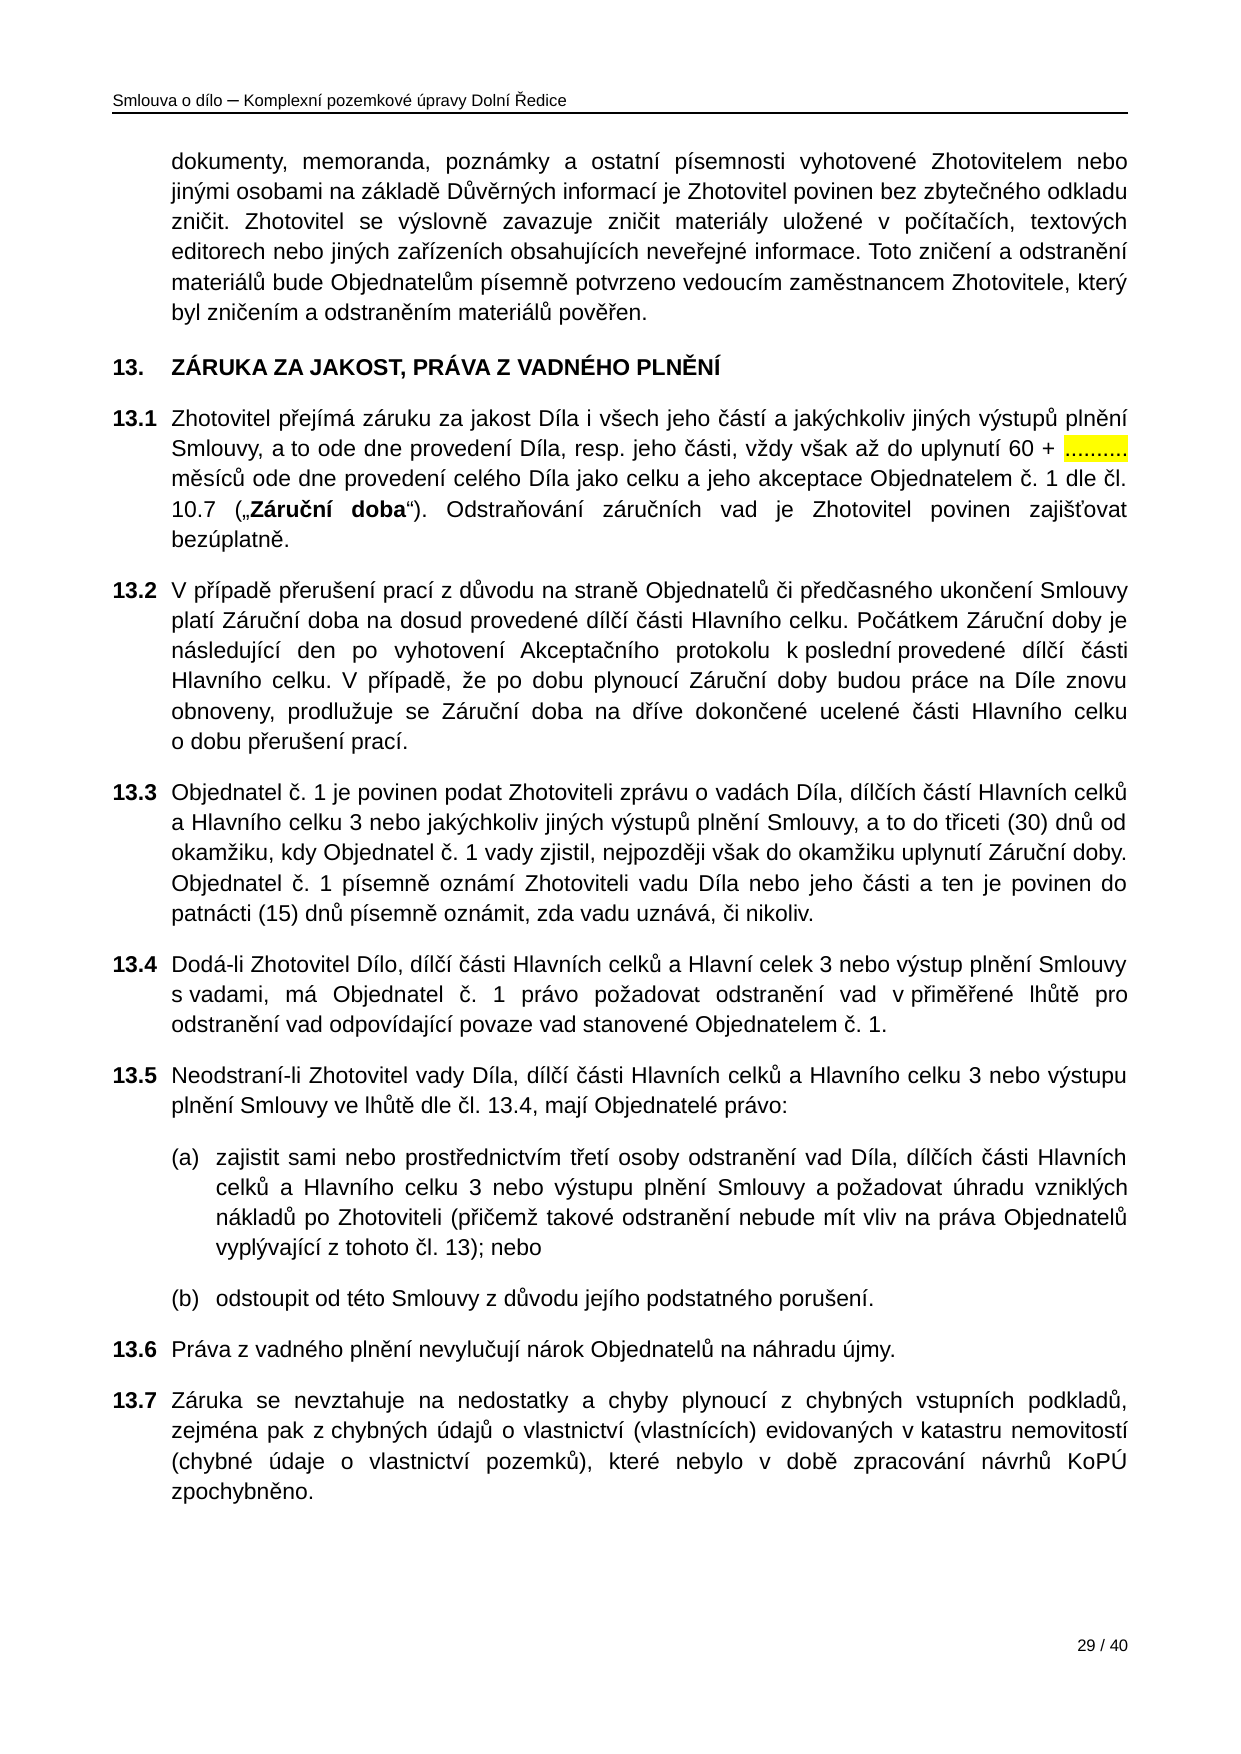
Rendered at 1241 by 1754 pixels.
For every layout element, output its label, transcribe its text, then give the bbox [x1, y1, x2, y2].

text Dodá-li Zhotovitel Dílo, dílčí části Hlavních celků a Hlavní celek 3 nebo výstup plnění Smlouvy s vadami, má Objednatel č. 1 právo požadovat odstranění vad v přiměřené lhůtě pro odstranění vad odpovídající povaze vad stanovené Objednatelem č. 1. [112, 951, 1128, 1038]
text Práva z vadného plnění nevylučují nárok Objednatelů na náhradu újmy. [112, 1336, 1128, 1363]
text Záruka za jakost, práva z vadného plnění [112, 354, 1128, 380]
list zajistit sami nebo prostřednictvím třetí osoby odstranění vad Díla, dílčích části Hlavních celků a Hlavního celku 3 nebo výstupu plnění Smlouvy a požadovat úhradu vzniklých nákladů po Zhotoviteli (přičemž takové odstranění nebude mít vliv na práva Objednatelů vyplývající z tohoto čl. 13); nebo [171, 1143, 1128, 1261]
text Neodstraní-li Zhotovitel vady Díla, dílčí části Hlavních celků a Hlavního celku 3 nebo výstupu plnění Smlouvy ve lhůtě dle čl. 13.4, mají Objednatelé právo: [112, 1062, 1128, 1119]
text Zhotovitel přejímá záruku za jakost Díla i všech jeho částí a jakýchkoliv jiných výstupů plnění Smlouvy, a to ode dne provedení Díla, resp. jeho části, vždy však až do uplynutí 60 + .......... měsíců ode dne provedení celého Díla jako celku a jeho akceptace Objednatelem č. 1 dle čl. 10.7 („Záruční doba“). Odstraňování záručních vad je Zhotovitel povinen zajišťovat bezúplatně. [112, 405, 1128, 552]
text V případě přerušení prací z důvodu na straně Objednatelů či předčasného ukončení Smlouvy platí Záruční doba na dosud provedené dílčí části Hlavního celku. Počátkem Záruční doby je následující den po vyhotovení Akceptačního protokolu k poslední provedené dílčí části Hlavního celku. V případě, že po dobu plynoucí Záruční doby budou práce na Díle znovu obnoveny, prodlužuje se Záruční doba na dříve dokončené ucelené části Hlavního celku o dobu přerušení prací. [112, 577, 1128, 754]
text Objednatel č. 1 je povinen podat Zhotoviteli zprávu o vadách Díla, dílčích částí Hlavních celků a Hlavního celku 3 nebo jakýchkoliv jiných výstupů plnění Smlouvy, a to do třiceti (30) dnů od okamžiku, kdy Objednatel č. 1 vady zjistil, nejpozději však do okamžiku uplynutí Záruční doby. Objednatel č. 1 písemně oznámí Zhotoviteli vadu Díla nebo jeho části a ten je povinen do patnácti (15) dnů písemně oznámit, zda vadu uznává, či nikoliv. [112, 779, 1128, 926]
text Záruka se nevztahuje na nedostatky a chyby plynoucí z chybných vstupních podkladů, zejména pak z chybných údajů o vlastnictví (vlastnících) evidovaných v katastru nemovitostí (chybné údaje o vlastnictví pozemků), které nebylo v době zpracování návrhů KoPÚ zpochybněno. [112, 1387, 1128, 1504]
text odstoupit od této Smlouvy z důvodu jejího podstatného porušení. [171, 1285, 1128, 1312]
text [112, 148, 1128, 325]
